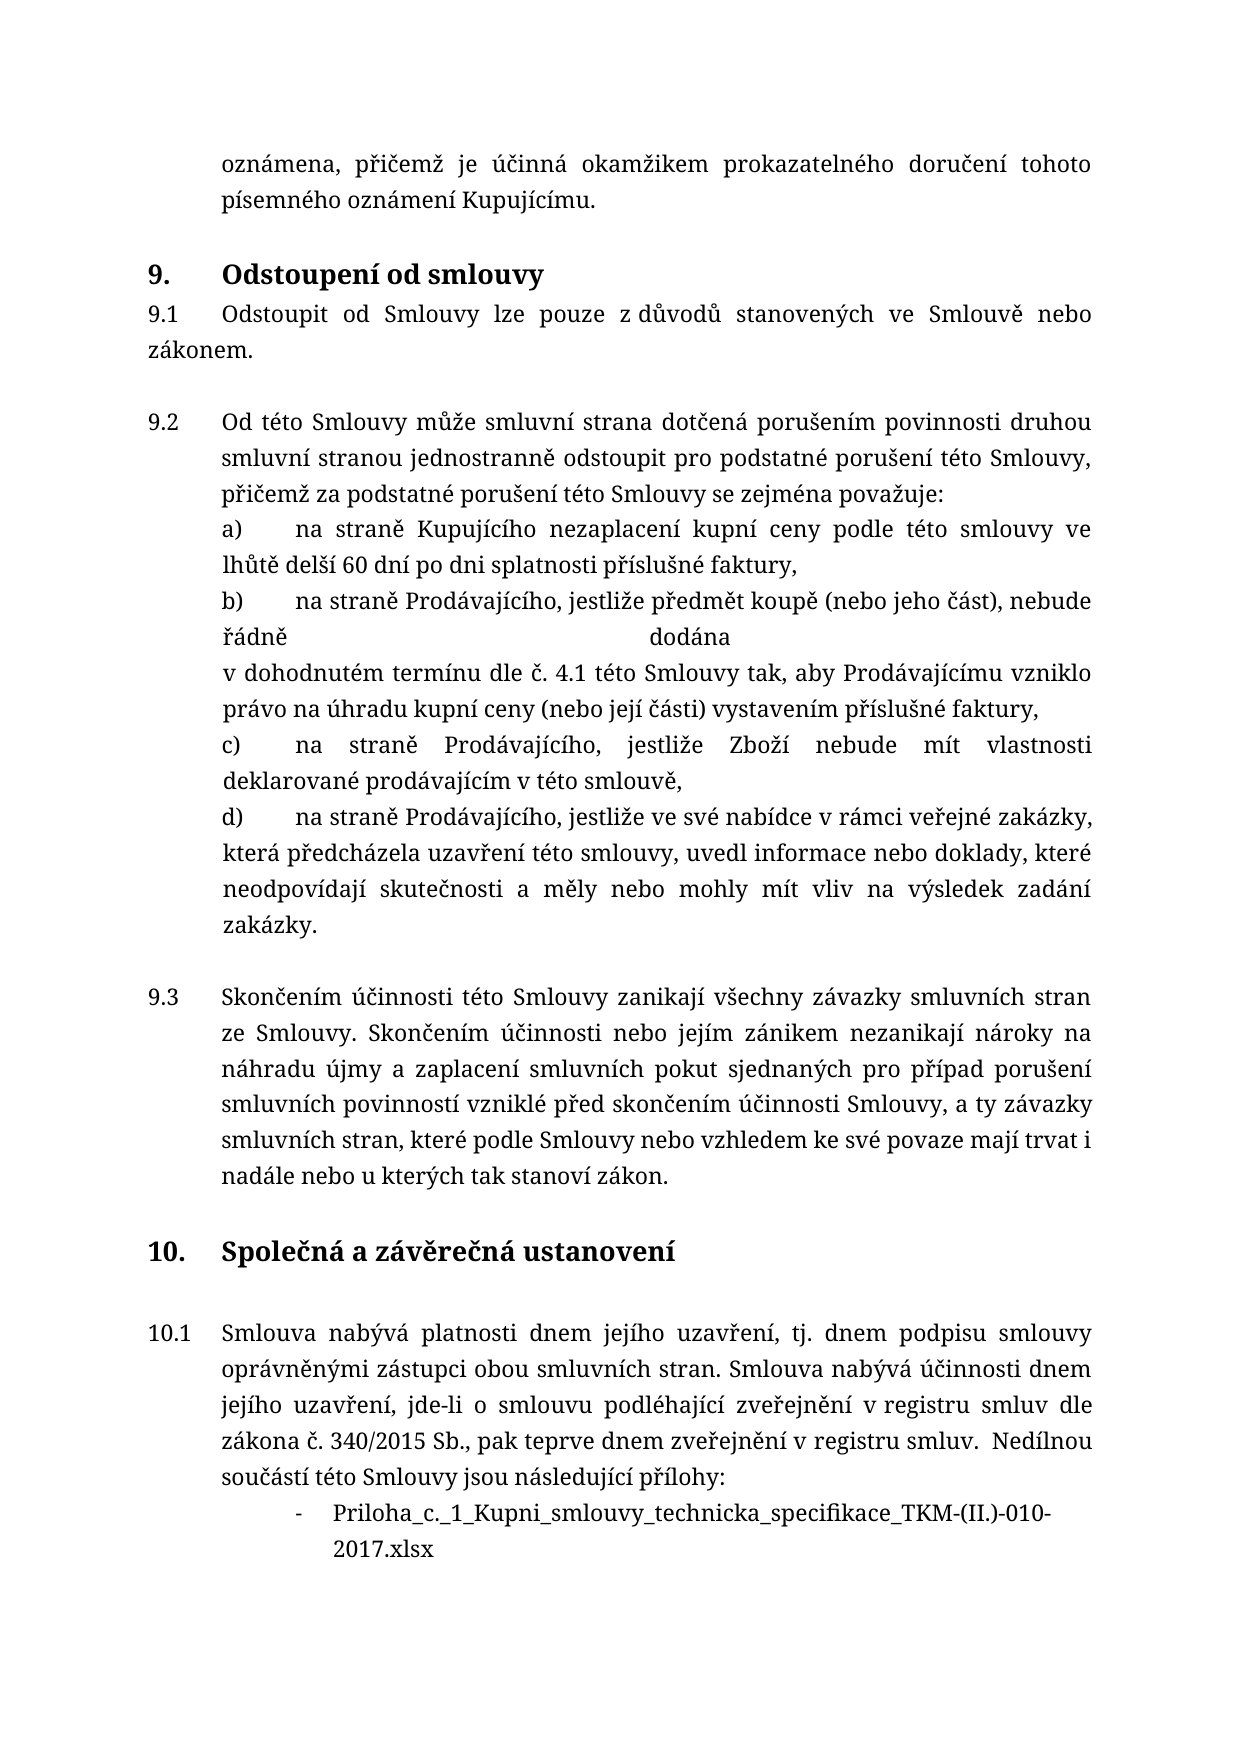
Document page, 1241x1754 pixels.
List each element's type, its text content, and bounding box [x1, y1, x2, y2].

text 9.2 Od této Smlouvy může smluvní strana dotčená porušením povinnosti druhou smluvní stranou jednostranně odstoupit pro podstatné porušení této Smlouvy, přičemž za podstatné porušení této Smlouvy se zejména považuje: [148, 406, 1093, 509]
list na straně Prodávajícího, jestliže předmět koupě (nebo jeho část), nebude řádně dodána v dohodnutém termínu dle č. 4.1 této Smlouvy tak, aby Prodávajícímu vzniklo právo na úhradu kupní ceny (nebo její části) vystavením příslušné faktury, [221, 585, 1093, 724]
list na straně Kupujícího nezaplacení kupní ceny podle této smlouvy ve lhůtě delší 60 dní po dni splatnosti příslušné faktury, [221, 513, 1093, 581]
list na straně Prodávajícího, jestliže ve své nabídce v rámci veřejné zakázky, která předcházela uzavření této smlouvy, uvedl informace nebo doklady, které neodpovídají skutečnosti a měly nebo mohly mít vliv na výsledek zadání zakázky. [221, 801, 1093, 940]
text 10. Společná a závěrečná ustanovení [148, 1232, 1093, 1269]
list na straně Prodávajícího, jestliže Zboží nebude mít vlastnosti deklarované prodávajícím v této smlouvě, [221, 729, 1093, 796]
list Priloha_c._1_Kupni_smlouvy_technicka_specifikace_TKM-(II.)-010-2017.xlsx [295, 1497, 1093, 1564]
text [221, 148, 1093, 215]
text 9.3 Skončením účinnosti této Smlouvy zanikají všechny závazky smluvních stran ze Smlouvy. Skončením účinnosti nebo jejím zánikem nezanikají nároky na náhradu újmy a zaplacení smluvních pokut sjednaných pro případ porušení smluvních povinností vzniklé před skončením účinnosti Smlouvy, a ty závazky smluvních stran, které podle Smlouvy nebo vzhledem ke své povaze mají trvat i nadále nebo u kterých tak stanoví zákon. [148, 981, 1093, 1192]
text 10.1 Smlouva nabývá platnosti dnem jejího uzavření, tj. dnem podpisu smlouvy oprávněnými zástupci obou smluvních stran. Smlouva nabývá účinnosti dnem jejího uzavření, jde-li o smlouvu podléhající zveřejnění v registru smluv dle zákona č. 340/2015 Sb., pak teprve dnem zveřejnění v registru smluv. Nedílnou součástí této Smlouvy jsou následující přílohy: [148, 1317, 1093, 1492]
text 9.1 Odstoupit od Smlouvy lze pouze z důvodů stanovených ve Smlouvě nebo zákonem. [148, 298, 1093, 365]
text 9. Odstoupení od smlouvy [148, 255, 1093, 292]
